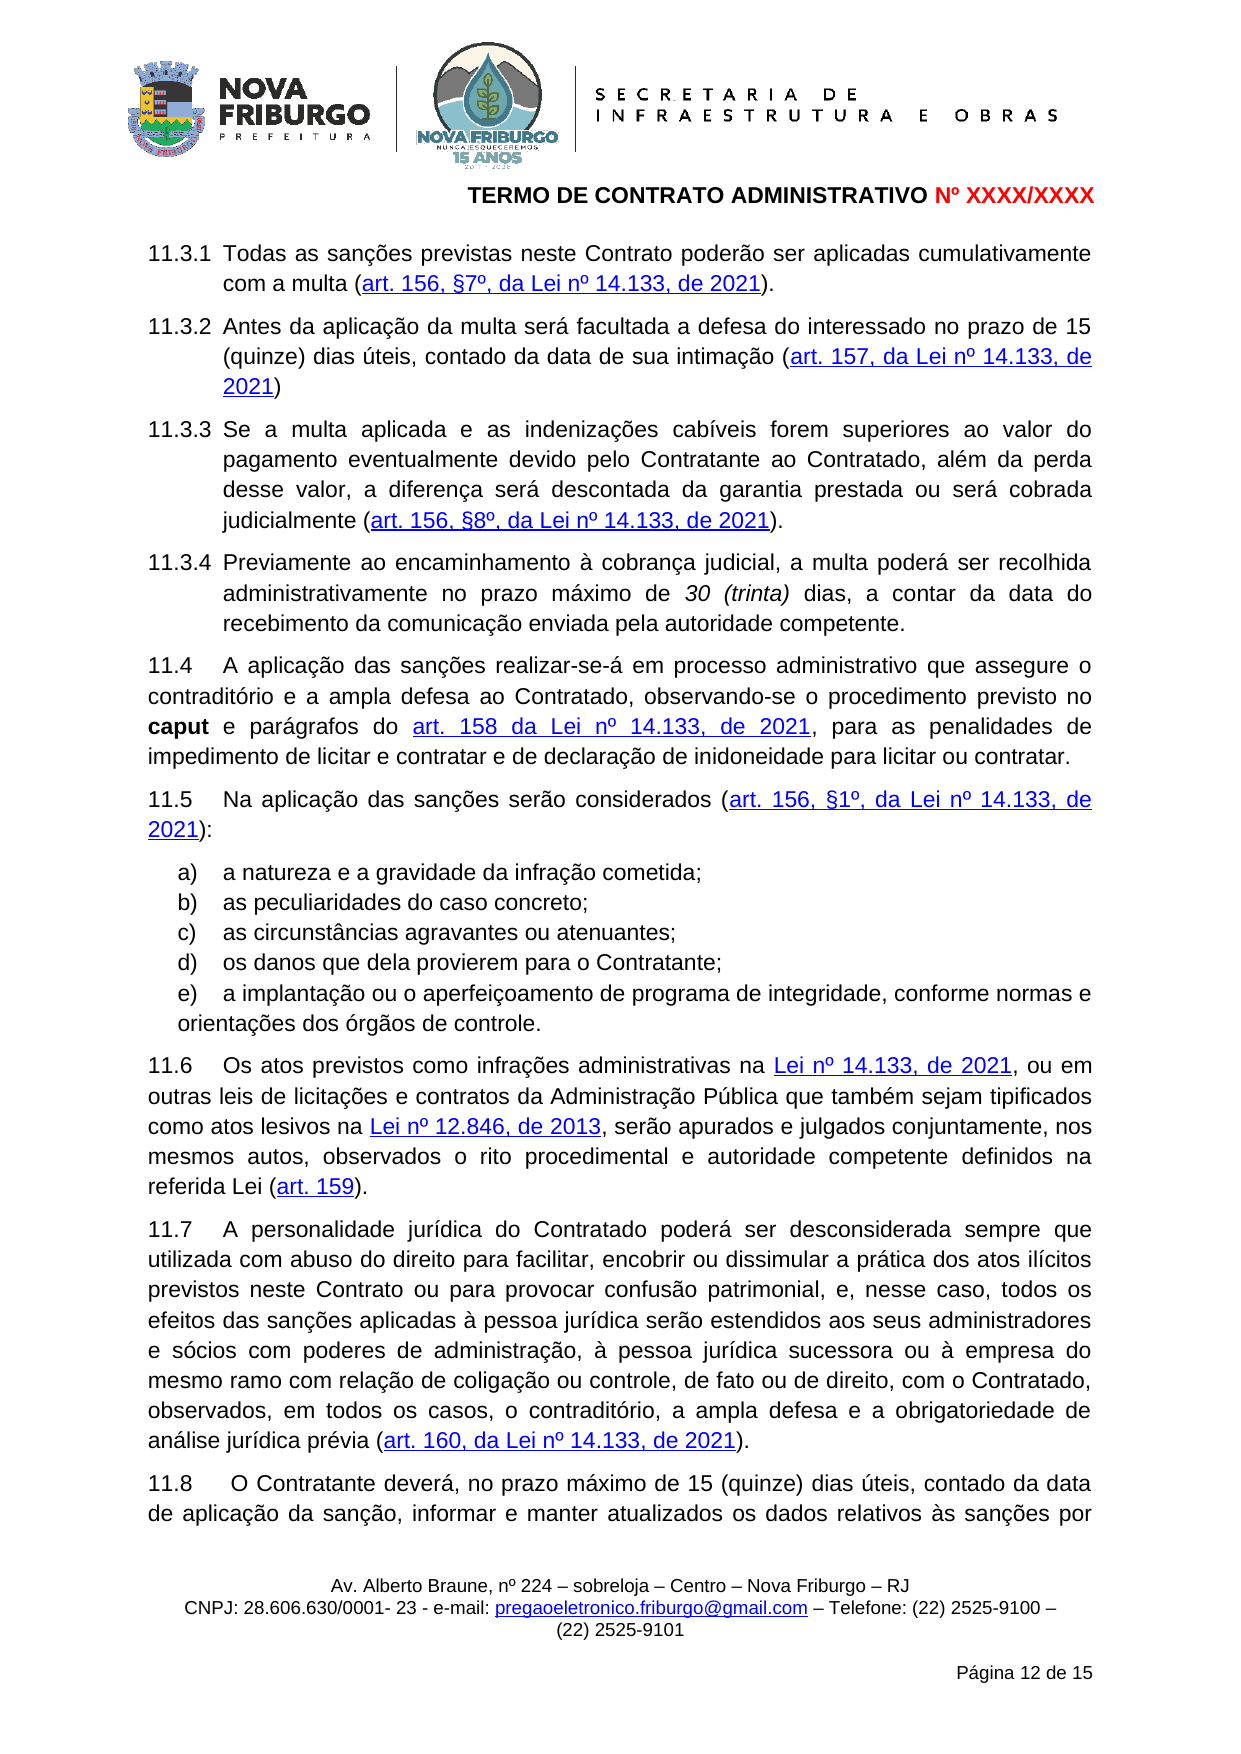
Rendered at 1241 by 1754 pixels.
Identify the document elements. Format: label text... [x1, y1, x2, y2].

list Na aplicação das sanções serão considerados (art. 156, §1º, da Lei nº 14.133, de 2021): [148, 786, 1092, 842]
list a implantação ou o aperfeiçoamento de programa de integridade, conforme normas e orientações dos órgãos de controle. [177, 979, 1092, 1036]
list Antes da aplicação da multa será facultada a defesa do interessado no prazo de 15 (quinze) dias úteis, contado da data de sua intimação (art. 157, da Lei nº 14.133, de 2021) [148, 313, 1092, 400]
list a natureza e a gravidade da infração cometida; [177, 859, 1092, 885]
list Os atos previstos como infrações administrativas na Lei nº 14.133, de 2021, ou em outras leis de licitações e contratos da Administração Pública que também sejam tipificados como atos lesivos na Lei nº 12.846, de 2013, serão apurados e julgados conjuntamente, nos mesmos autos, observados o rito procedimental e autoridade competente definidos na referida Lei (art. 159). [148, 1052, 1092, 1200]
list Previamente ao encaminhamento à cobrança judicial, a multa poderá ser recolhida administrativamente no prazo máximo de 30 (trinta) dias, a contar da data do recebimento da comunicação enviada pela autoridade competente. [148, 549, 1092, 636]
list as peculiaridades do caso concreto; [177, 889, 1092, 915]
list as circunstâncias agravantes ou atenuantes; [177, 919, 1092, 946]
list A aplicação das sanções realizar-se-á em processo administrativo que assegure o contraditório e a ampla defesa ao Contratado, observando-se o procedimento previsto no caput e parágrafos do art. 158 da Lei nº 14.133, de 2021, para as penalidades de impedimento de licitar e contratar e de declaração de inidoneidade para licitar ou contratar. [148, 652, 1092, 769]
list A personalidade jurídica do Contratado poderá ser desconsiderada sempre que utilizada com abuso do direito para facilitar, encobrir ou dissimular a prática dos atos ilícitos previstos neste Contrato ou para provocar confusão patrimonial, e, nesse caso, todos os efeitos das sanções aplicadas à pessoa jurídica serão estendidos aos seus administradores e sócios com poderes de administração, à pessoa jurídica sucessora ou à empresa do mesmo ramo com relação de coligação ou controle, de fato ou de direito, com o Contratado, observados, em todos os casos, o contraditório, a ampla defesa e a obrigatoriedade de análise jurídica prévia (art. 160, da Lei nº 14.133, de 2021). [148, 1216, 1092, 1454]
list os danos que dela provierem para o Contratante; [177, 949, 1092, 976]
list Se a multa aplicada e as indenizações cabíveis forem superiores ao valor do pagamento eventualmente devido pelo Contratante ao Contratado, além da perda desse valor, a diferença será descontada da garantia prestada ou será cobrada judicialmente (art. 156, §8º, da Lei nº 14.133, de 2021). [148, 416, 1092, 533]
list Todas as sanções previstas neste Contrato poderão ser aplicadas cumulativamente com a multa (art. 156, §7º, da Lei nº 14.133, de 2021). [148, 240, 1092, 297]
picture [103, 29, 1103, 183]
